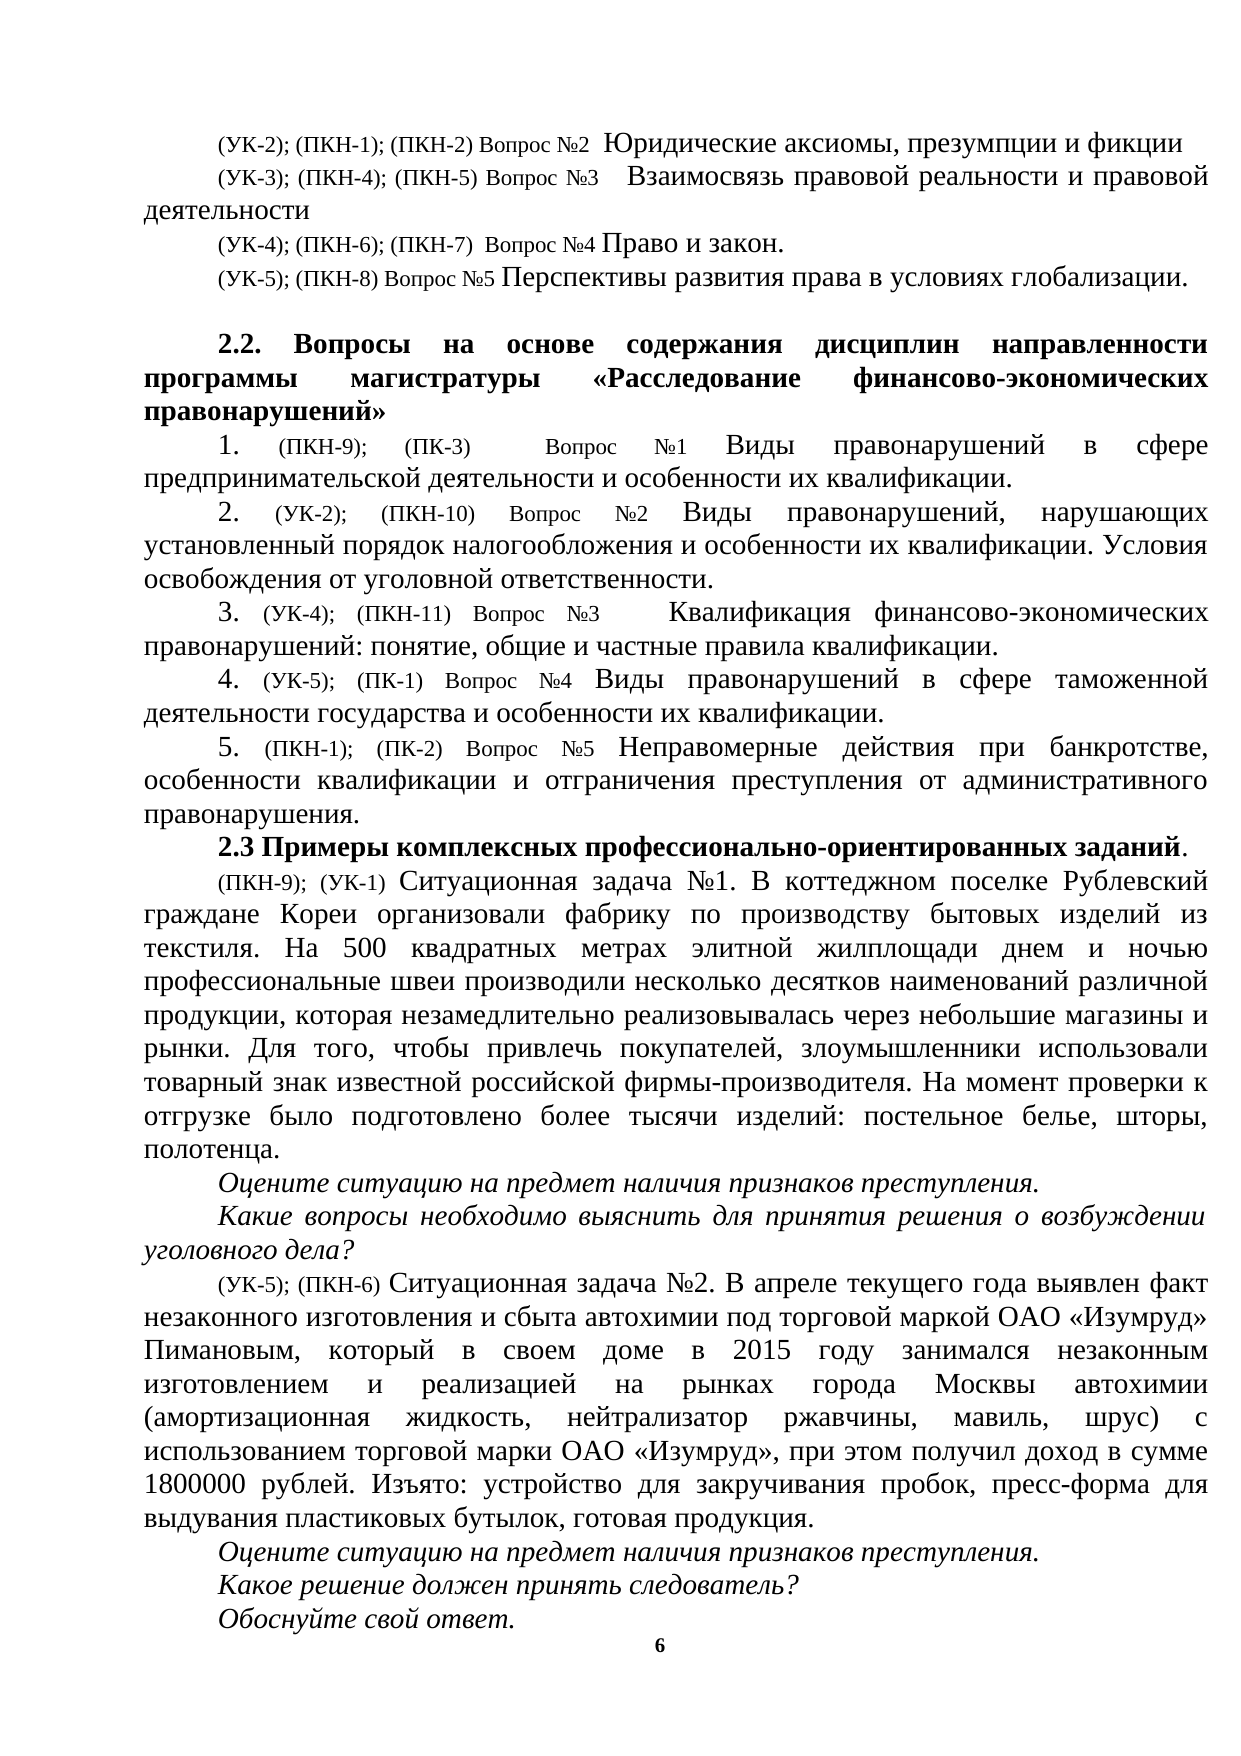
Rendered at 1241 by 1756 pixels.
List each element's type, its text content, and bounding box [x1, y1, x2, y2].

text (УК-2); (ПКН-1); (ПКН-2) Вопрос №2 Юридические аксиомы, презумпции и фикции [144, 125, 1209, 158]
text (УК-4); (ПКН-6); (ПКН-7) Вопрос №4 Право и закон. [144, 226, 1209, 259]
text 4. (УК-5); (ПК-1) Вопрос №4 Виды правонарушений в сфере таможенной деятельности государства и особенности их квалификации. [144, 662, 1209, 729]
text Обоснуйте свой ответ. [144, 1601, 1209, 1634]
text Оцените ситуацию на предмет наличия признаков преступления. [144, 1165, 1209, 1198]
text (ПКН-9); (УК-1) Ситуационная задача №1. В коттеджном поселке Рублевский граждане Кореи организовали фабрику по производству бытовых изделий из текстиля. На 500 квадратных метрах элитной жилплощади днем и ночью профессиональные швеи производили несколько десятков наименований различной продукции, которая незамедлительно реализовывалась через небольшие магазины и рынки. Для того, чтобы привлечь покупателей, злоумышленники использовали товарный знак известной российской фирмы-производителя. На момент проверки к отгрузке было подготовлено более тысячи изделий: постельное белье, шторы, полотенца. [144, 863, 1209, 1165]
text 1. (ПКН-9); (ПК-3) Вопрос №1 Виды правонарушений в сфере предпринимательской деятельности и особенности их квалификации. [144, 427, 1209, 494]
text (УК-5); (ПКН-6) Ситуационная задача №2. В апреле текущего года выявлен факт незаконного изготовления и сбыта автохимии под торговой маркой ОАО «Изумруд» Пимановым, который в своем доме в 2015 году занимался незаконным изготовлением и реализацией на рынках города Москвы автохимии (амортизационная жидкость, нейтрализатор ржавчины, мавиль, шрус) с использованием торговой марки ОАО «Изумруд», при этом получил доход в сумме 1800000 рублей. Изъято: устройство для закручивания пробок, пресс-форма для выдувания пластиковых бутылок, готовая продукция. [144, 1265, 1209, 1534]
text (УК-3); (ПКН-4); (ПКН-5) Вопрос №3 Взаимосвязь правовой реальности и правовой деятельности [144, 158, 1209, 226]
text Оцените ситуацию на предмет наличия признаков преступления. [144, 1534, 1209, 1567]
text 2. (УК-2); (ПКН-10) Вопрос №2 Виды правонарушений, нарушающих установленный порядок налогообложения и особенности их квалификации. Условия освобождения от уголовной ответственности. [144, 494, 1209, 594]
text Какое решение должен принять следователь? [144, 1567, 1209, 1601]
text (УК-5); (ПКН-8) Вопрос №5 Перспективы развития права в условиях глобализации. [144, 259, 1209, 293]
text 2.2. Вопросы на основе содержания дисциплин направленности программы магистратуры «Расследование финансово-экономических правонарушений» [144, 326, 1209, 427]
text 2.3 Примеры комплексных профессионально-ориентированных заданий. [144, 829, 1209, 863]
text Какие вопросы необходимо выяснить для принятия решения о возбуждении уголовного дела? [144, 1198, 1209, 1265]
text 3. (УК-4); (ПКН-11) Вопрос №3 Квалификация финансово-экономических правонарушений: понятие, общие и частные правила квалификации. [144, 594, 1209, 662]
text 5. (ПКН-1); (ПК-2) Вопрос №5 Неправомерные действия при банкротстве, особенности квалификации и отграничения преступления от административного правонарушения. [144, 729, 1209, 829]
